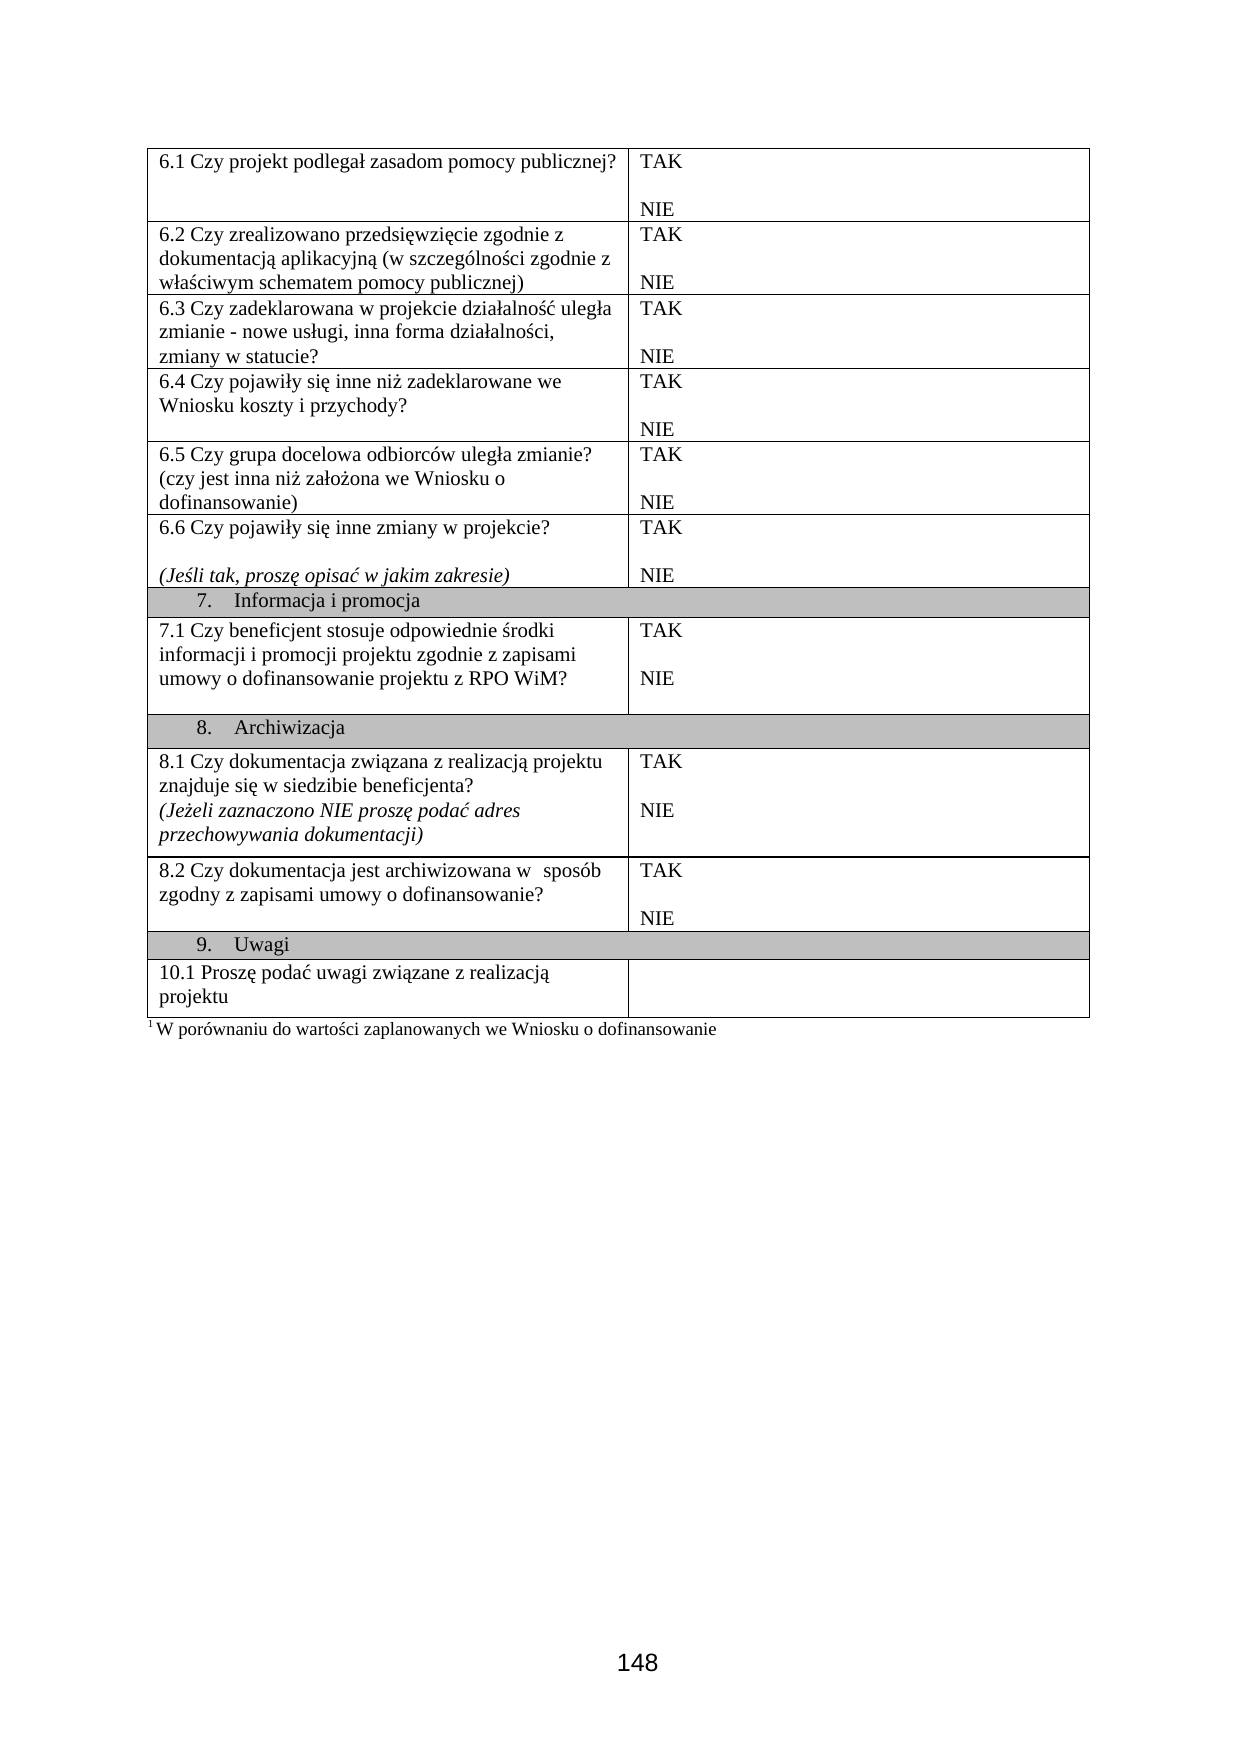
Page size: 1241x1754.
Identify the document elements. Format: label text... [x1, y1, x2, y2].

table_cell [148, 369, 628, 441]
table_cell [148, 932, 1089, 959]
text 1 W porównaniu do wartości zaplanowanych we Wniosku o dofinansowanie [148, 1018, 1125, 1039]
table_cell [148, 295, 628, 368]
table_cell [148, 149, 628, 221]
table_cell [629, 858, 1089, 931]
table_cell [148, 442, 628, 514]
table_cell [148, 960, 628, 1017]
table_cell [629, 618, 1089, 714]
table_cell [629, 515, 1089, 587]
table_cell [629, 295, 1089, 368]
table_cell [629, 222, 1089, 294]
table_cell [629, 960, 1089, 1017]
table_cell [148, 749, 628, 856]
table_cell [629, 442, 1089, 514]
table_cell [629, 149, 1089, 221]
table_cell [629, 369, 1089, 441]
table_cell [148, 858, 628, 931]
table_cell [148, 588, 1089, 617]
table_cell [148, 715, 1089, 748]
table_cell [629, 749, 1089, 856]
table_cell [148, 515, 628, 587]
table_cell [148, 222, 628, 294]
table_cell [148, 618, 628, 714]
